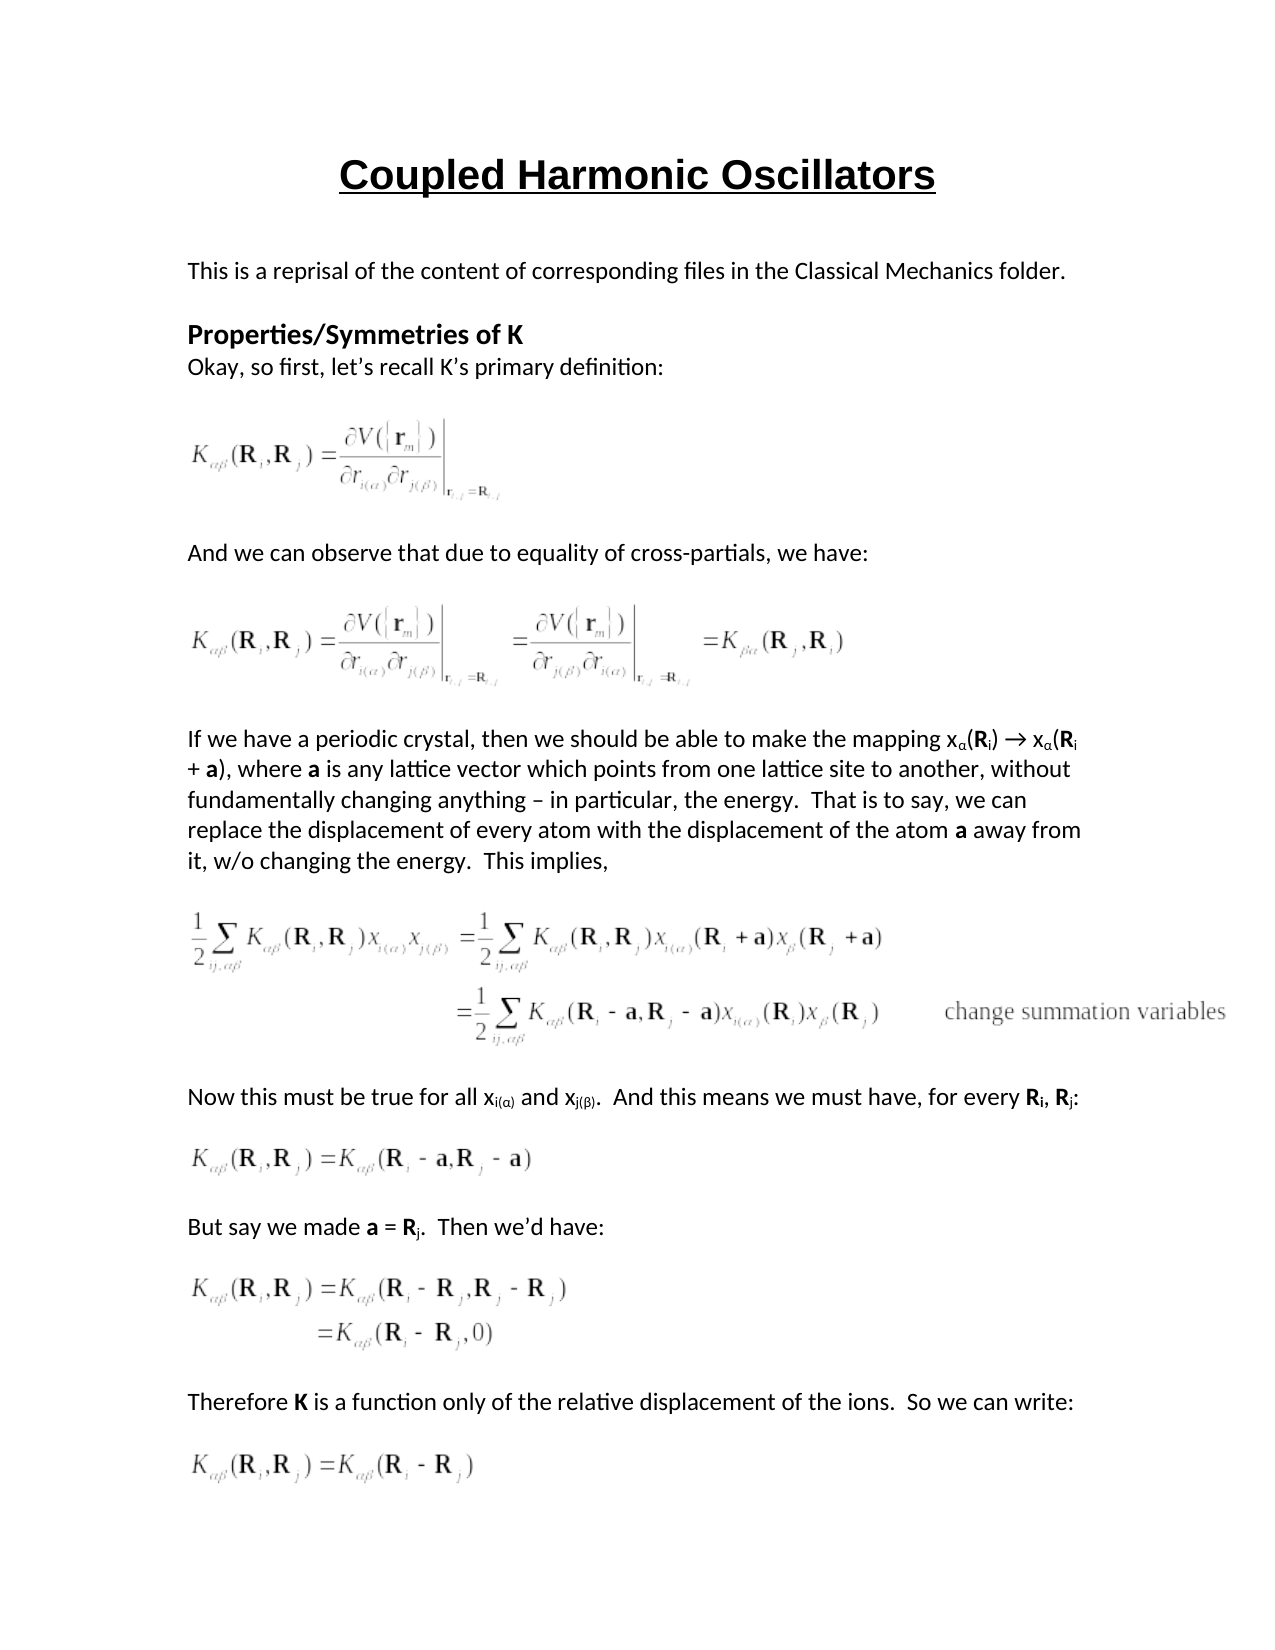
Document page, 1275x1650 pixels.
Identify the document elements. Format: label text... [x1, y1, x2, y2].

text Coupled Harmonic Oscillators [187, 150, 1087, 198]
text Therefore K is a function only of the relative displacement of the ions. So we can write: [187, 1386, 1087, 1416]
text Properties/Symmetries of K [187, 316, 1087, 351]
text Now this must be true for all xi(α) and xj(β). And this means we must have, for every Ri, Rj: [187, 1081, 1087, 1112]
text But say we made a = Rj. Then we’d have: [187, 1211, 1087, 1242]
text And we can observe that due to equality of cross-partials, we have: [187, 537, 1087, 568]
text This is a reprisal of the content of corresponding files in the Classical Mechanics folder. [187, 255, 1087, 285]
text If we have a periodic crystal, then we should be able to make the mapping xα(Ri) → xα(Ri + a), where a is any lattice vector which points from one lattice site to another, without fundamentally changing anything – in particular, the energy. That is to say, we can replace the displacement of every atom with the displacement of the atom a away from it, w/o changing the energy. This implies, [187, 723, 1087, 876]
text Okay, so first, let’s recall K’s primary definition: [187, 351, 1087, 382]
